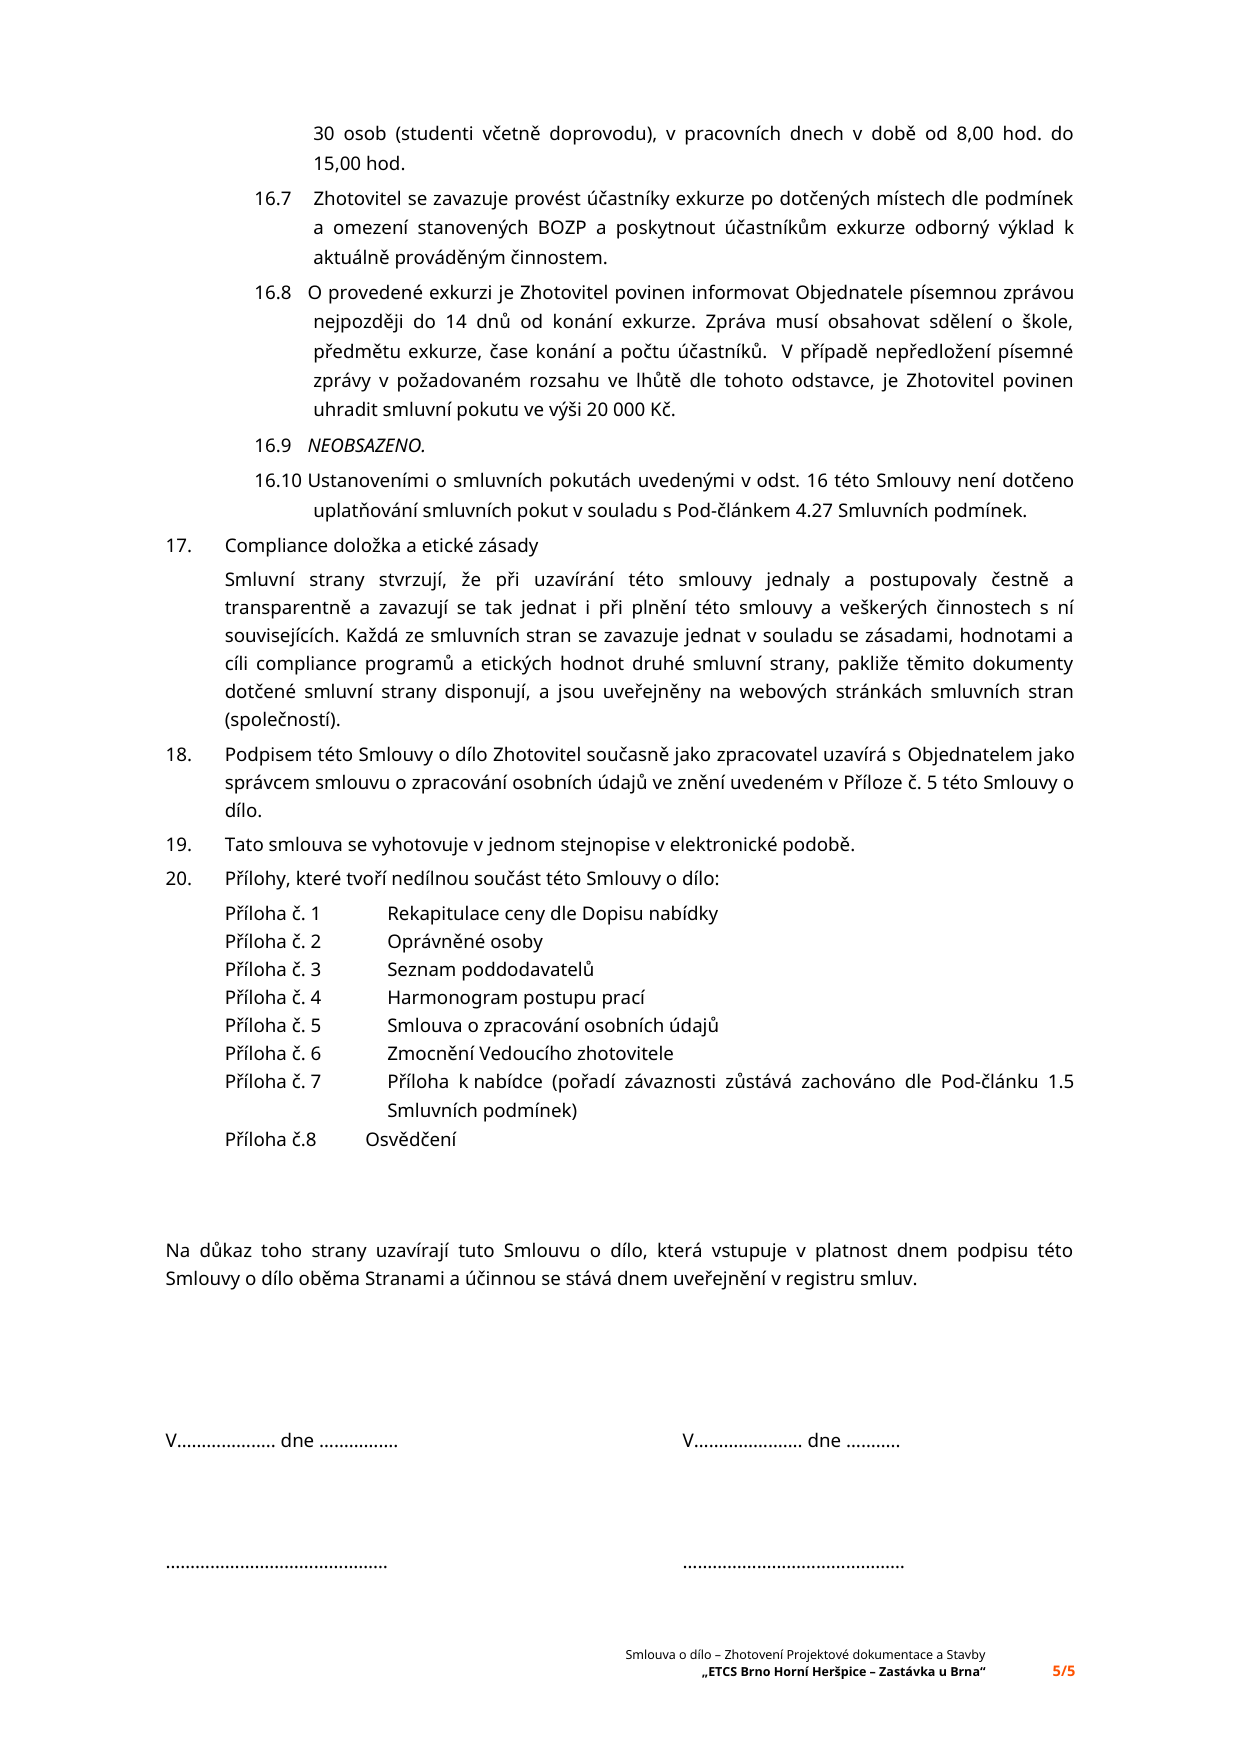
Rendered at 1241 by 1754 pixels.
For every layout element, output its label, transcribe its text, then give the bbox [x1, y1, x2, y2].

list Tato smlouva se vyhotovuje v jednom stejnopise v elektronické podobě. [165, 831, 1075, 857]
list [254, 121, 1075, 175]
text Příloha č. 1 Rekapitulace ceny dle Dopisu nabídky [224, 900, 1075, 925]
text Příloha č. 7 Příloha k nabídce (pořadí závaznosti zůstává zachováno dle Pod-článku 1.5 Smluvních podmínek) [224, 1068, 1075, 1123]
text Na důkaz toho strany uzavírají tuto Smlouvu o dílo, která vstupuje v platnost dnem podpisu této Smlouvy o dílo oběma Stranami a účinnou se stává dnem uveřejnění v registru smluv. [165, 1237, 1075, 1290]
list Podpisem této Smlouvy o dílo Zhotovitel současně jako zpracovatel uzavírá s Objednatelem jako správcem smlouvu o zpracování osobních údajů ve znění uvedeném v Příloze č. 5 této Smlouvy o dílo. [165, 741, 1075, 823]
text Příloha č. 6 Zmocnění Vedoucího zhotovitele [224, 1040, 1075, 1066]
list Ustanoveními o smluvních pokutách uvedenými v odst. 16 této Smlouvy není dotčeno uplatňování smluvních pokut v souladu s Pod-článkem 4.27 Smluvních podmínek. [254, 468, 1075, 522]
list Přílohy, které tvoří nedílnou součást této Smlouvy o dílo: [165, 866, 1075, 891]
list Compliance doložka a etické zásady [165, 532, 1075, 558]
list Smluvní strany stvrzují, že při uzavírání této smlouvy jednaly a postupovaly čestně a transparentně a zavazují se tak jednat i při plnění této smlouvy a veškerých činnostech s ní souvisejících. Každá ze smluvních stran se zavazuje jednat v souladu se zásadami, hodnotami a cíli compliance programů a etických hodnot druhé smluvní strany, pakliže těmito dokumenty dotčené smluvní strany disponují, a jsou uveřejněny na webových stránkách smluvních stran (společností). [224, 567, 1075, 732]
text ……………………………………… ……………………………………… [165, 1548, 1075, 1574]
text Příloha č. 2 Oprávněné osoby [224, 928, 1075, 953]
list NEOBSAZENO. [254, 432, 1075, 458]
text Příloha č. 4 Harmonogram postupu prací [224, 984, 1075, 1009]
list Zhotovitel se zavazuje provést účastníky exkurze po dotčených místech dle podmínek a omezení stanovených BOZP a poskytnout účastníkům exkurze odborný výklad k aktuálně prováděným činnostem. [254, 185, 1075, 269]
text Příloha č.8 Osvědčení [224, 1127, 1075, 1152]
text V……………….. dne ……………. V…………………. dne ……….. [165, 1427, 1075, 1452]
text Příloha č. 3 Seznam poddodavatelů [224, 956, 1075, 981]
text Příloha č. 5 Smlouva o zpracování osobních údajů [224, 1012, 1075, 1037]
list O provedené exkurzi je Zhotovitel povinen informovat Objednatele písemnou zprávou nejpozději do 14 dnů od konání exkurze. Zpráva musí obsahovat sdělení o škole, předmětu exkurze, čase konání a počtu účastníků. V případě nepředložení písemné zprávy v požadovaném rozsahu ve lhůtě dle tohoto odstavce, je Zhotovitel povinen uhradit smluvní pokutu ve výši 20 000 Kč. [254, 279, 1075, 422]
